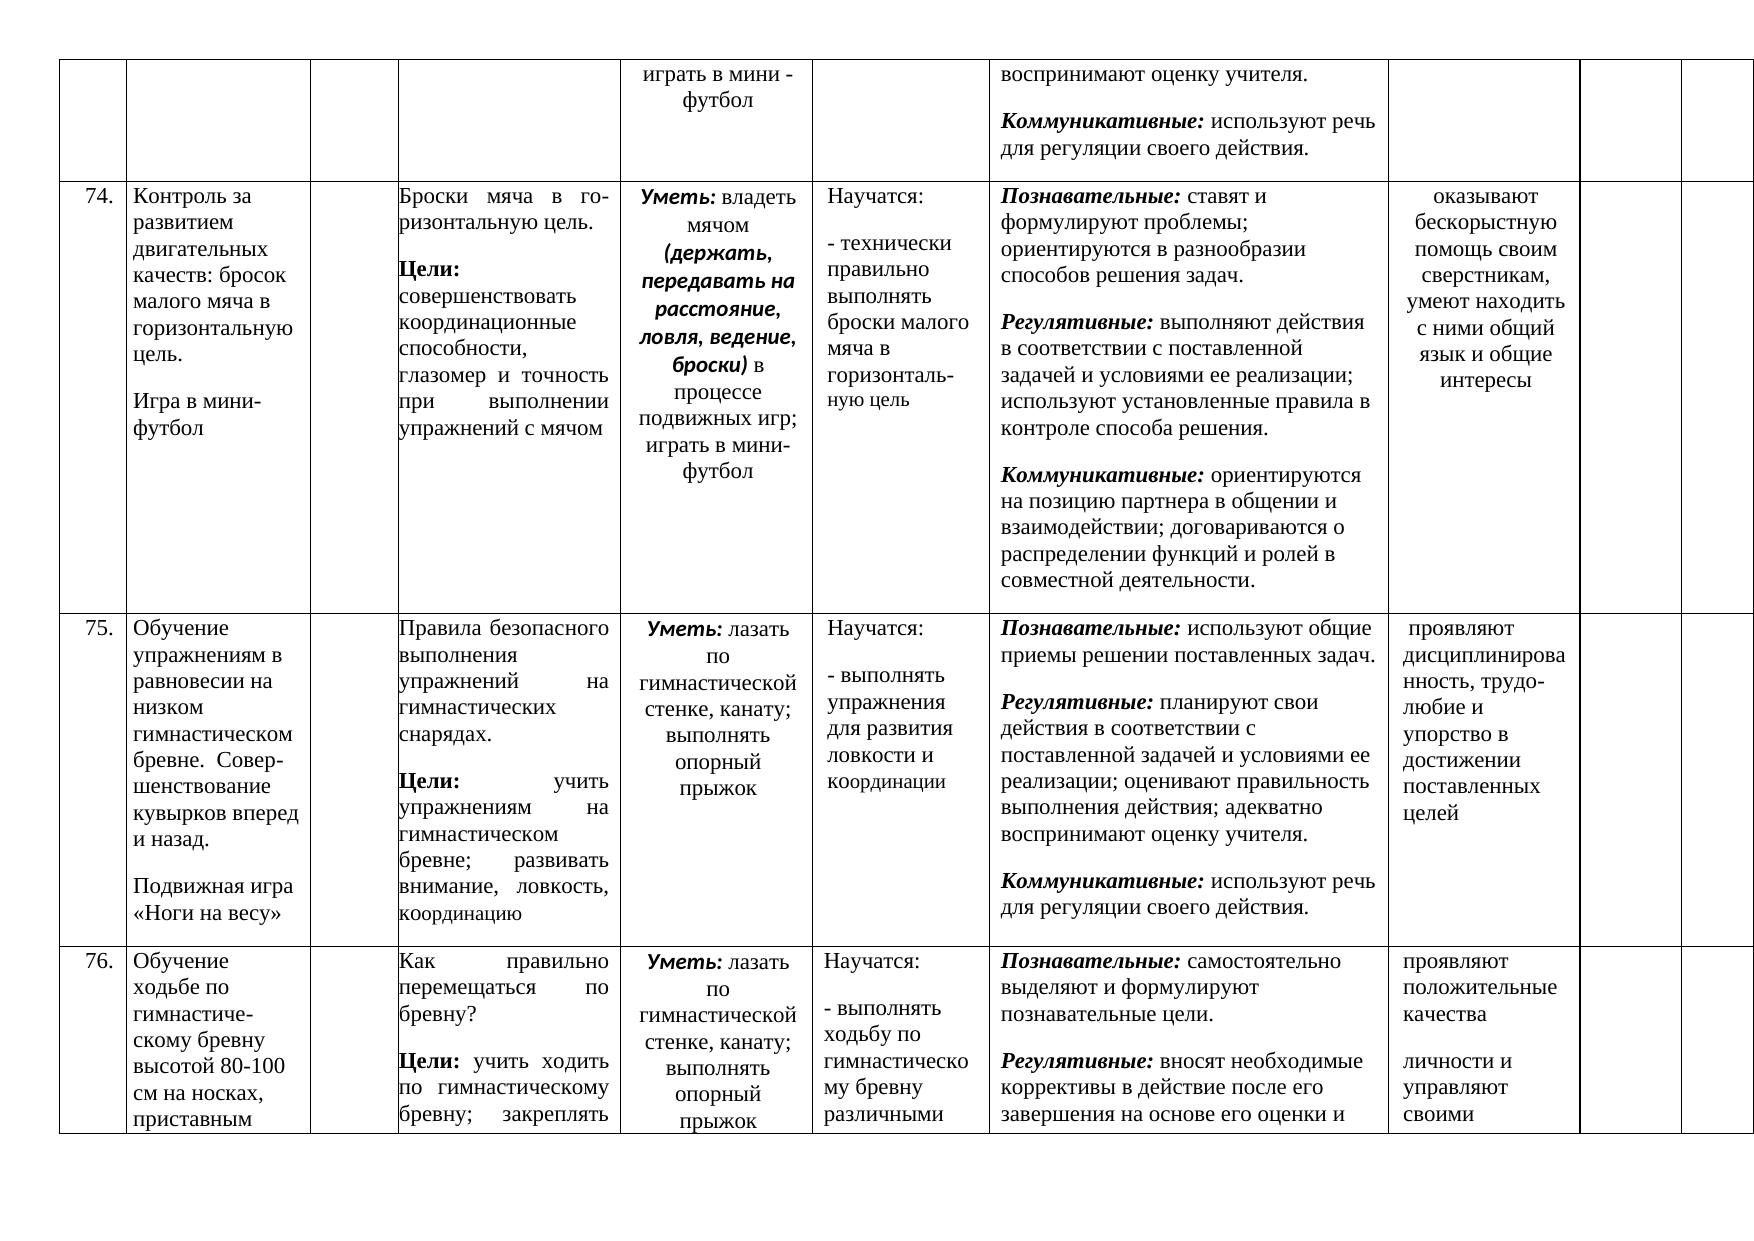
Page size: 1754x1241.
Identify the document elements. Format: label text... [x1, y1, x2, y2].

table_cell проявляют дисциплинированность, трудолюбие и упорство в достижении поставленных целей [1389, 614, 1579, 946]
table_cell Контроль за развитием двигательных качеств: бросок малого мяча в горизонтальную цель. Игра в мини-футбол [127, 182, 310, 613]
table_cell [621, 947, 812, 1133]
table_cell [399, 60, 620, 181]
table_cell [1581, 614, 1681, 946]
table_cell [311, 182, 398, 613]
table_cell оказывают бескорыстную помощь своим сверстникам, умеют находить с ними общий язык и общие интересы [1389, 182, 1579, 613]
table_cell [1682, 947, 1753, 1133]
table_cell Познавательные: используют общие приемы решении поставленных задач. Регулятивные: планируют свои действия в соответствии с поставленной задачей и условиями ее реализации; оценивают правильность выполнения действия; адекватно воспринимают оценку учителя. Коммуникативные: используют речь для регуляции своего действия. [990, 614, 1388, 946]
table_cell [60, 947, 126, 1133]
table_cell Броски мяча в горизонтальную цель. Цели: совершенствовать координационные способности, глазомер и точность при выполнении упражнений с мячом [399, 182, 620, 613]
table_cell Уметь: владеть мячом (держать, передавать на расстояние, ловля, ведение, броски) в процессе подвижных игр; играть в мини-футбол [621, 182, 812, 613]
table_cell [990, 947, 1388, 1133]
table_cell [813, 947, 989, 1133]
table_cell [990, 60, 1388, 181]
table_cell [1581, 60, 1681, 181]
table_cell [127, 947, 310, 1133]
table_cell [1682, 182, 1753, 613]
table_cell [60, 182, 126, 613]
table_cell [1389, 947, 1579, 1133]
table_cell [813, 60, 989, 181]
table_cell [60, 60, 126, 181]
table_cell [127, 60, 310, 181]
table_cell Научатся: - технически правильно выполнять броски малого мяча в горизонтальную цель [813, 182, 989, 613]
table_cell [1581, 182, 1681, 613]
table_cell Познавательные: ставят и формулируют проблемы; ориентируются в разнообразии способов решения задач. Регулятивные: выполняют действия в соответствии с поставленной задачей и условиями ее реализации; используют установленные правила в контроле способа решения. Коммуникативные: ориентируются на позицию партнера в общении и взаимодействии; договариваются о распределении функций и ролей в совместной деятельности. [990, 182, 1388, 613]
table_cell Уметь: лазать по гимнастической стенке, канату; выполнять опорный прыжок [621, 614, 812, 946]
table_cell Правила безопасного выполнения упражнений на гимнастических снарядах. Цели: учить упражнениям на гимнастическом бревне; развивать внимание, ловкость, координацию [399, 614, 620, 946]
table_cell [311, 947, 398, 1133]
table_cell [399, 947, 620, 1133]
table_cell [60, 614, 126, 946]
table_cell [1389, 60, 1579, 181]
table_cell [311, 60, 398, 181]
table_cell Обучение упражнениям в равновесии на низком гимнастическом бревне. Совершенствование кувырков вперед и назад. Подвижная игра «Ноги на весу» [127, 614, 310, 946]
table_cell [1682, 614, 1753, 946]
table_cell [1682, 60, 1753, 181]
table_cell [621, 60, 812, 181]
table_cell [311, 614, 398, 946]
table_cell Научатся: - выполнять упражнения для развития ловкости и координации [813, 614, 989, 946]
table_cell [1581, 947, 1681, 1133]
